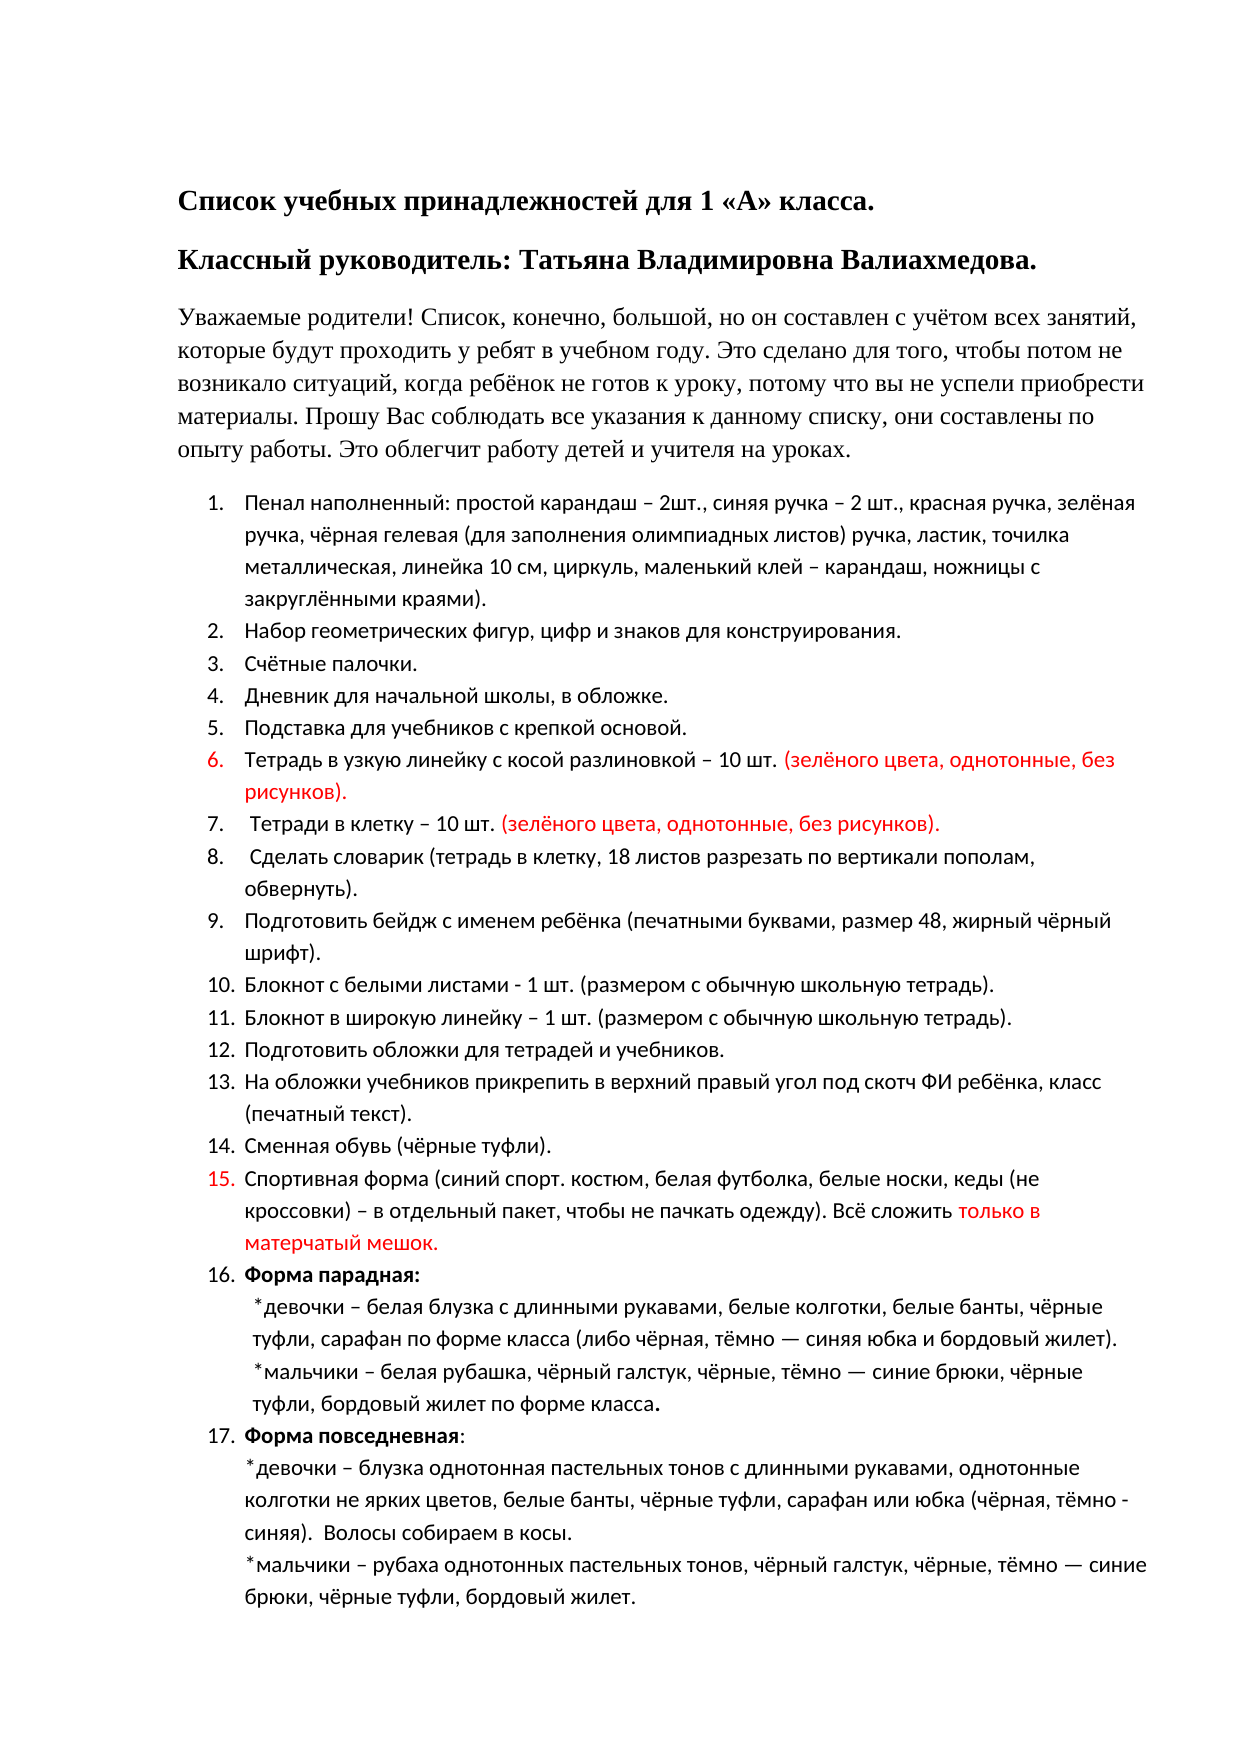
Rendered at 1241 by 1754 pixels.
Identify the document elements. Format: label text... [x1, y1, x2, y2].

list *девочки – белая блузка с длинными рукавами, белые колготки, белые банты, чёрные туфли, сарафан по форме класса (либо чёрная, тёмно — синяя юбка и бордовый жилет). [252, 1292, 1152, 1353]
list Спортивная форма (синий спорт. костюм, белая футболка, белые носки, кеды (не кроссовки) – в отдельный пакет, чтобы не пачкать одежду). Всё сложить только в матерчатый мешок. [207, 1164, 1152, 1256]
list *мальчики – рубаха однотонных пастельных тонов, чёрный галстук, чёрные, тёмно — синие брюки, чёрные туфли, бордовый жилет. [244, 1550, 1152, 1610]
list На обложки учебников прикрепить в верхний правый угол под скотч ФИ ребёнка, класс (печатный текст). [207, 1067, 1152, 1127]
text Список учебных принадлежностей для 1 «А» класса. [177, 183, 1152, 217]
list Сменная обувь (чёрные туфли). [207, 1131, 1152, 1159]
list Форма парадная: [207, 1260, 1152, 1288]
text Классный руководитель: Татьяна Владимировна Валиахмедова. [177, 242, 1152, 276]
list Подготовить обложки для тетрадей и учебников. [207, 1035, 1152, 1063]
list Блокнот в широкую линейку – 1 шт. (размером с обычную школьную тетрадь). [207, 1003, 1152, 1031]
text Уважаемые родители! Список, конечно, большой, но он составлен с учётом всех занятий, которые будут проходить у ребят в учебном году. Это сделано для того, чтобы потом не возникало ситуаций, когда ребёнок не готов к уроку, потому что вы не успели приобрести материалы. Прошу Вас соблюдать все указания к данному списку, они составлены по опыту работы. Это облегчит работу детей и учителя на уроках. [177, 302, 1152, 463]
list *девочки – блузка однотонная пастельных тонов с длинными рукавами, однотонные колготки не ярких цветов, белые банты, чёрные туфли, сарафан или юбка (чёрная, тёмно - синяя). Волосы собираем в косы. [244, 1453, 1152, 1546]
list Тетрадь в узкую линейку с косой разлиновкой – 10 шт. (зелёного цвета, однотонные, без рисунков). [207, 745, 1152, 805]
list Тетради в клетку – 10 шт. (зелёного цвета, однотонные, без рисунков). [207, 809, 1152, 838]
list *мальчики – белая рубашка, чёрный галстук, чёрные, тёмно — синие брюки, чёрные туфли, бордовый жилет по форме класса. [252, 1357, 1152, 1417]
list Подставка для учебников с крепкой основой. [207, 713, 1152, 741]
list Форма повседневная: [207, 1421, 1152, 1449]
list Подготовить бейдж с именем ребёнка (печатными буквами, размер 48, жирный чёрный шрифт). [207, 906, 1152, 966]
list Дневник для начальной школы, в обложке. [207, 681, 1152, 709]
list Блокнот с белыми листами - 1 шт. (размером с обычную школьную тетрадь). [207, 971, 1152, 998]
list Пенал наполненный: простой карандаш – 2шт., синяя ручка – 2 шт., красная ручка, зелёная ручка, чёрная гелевая (для заполнения олимпиадных листов) ручка, ластик, точилка металлическая, линейка 10 см, циркуль, маленький клей – карандаш, ножницы с закруглёнными краями). [207, 488, 1152, 612]
list Сделать словарик (тетрадь в клетку, 18 листов разрезать по вертикали пополам, обвернуть). [207, 842, 1152, 902]
list Набор геометрических фигур, цифр и знаков для конструирования. [207, 616, 1152, 644]
list Счётные палочки. [207, 649, 1152, 677]
